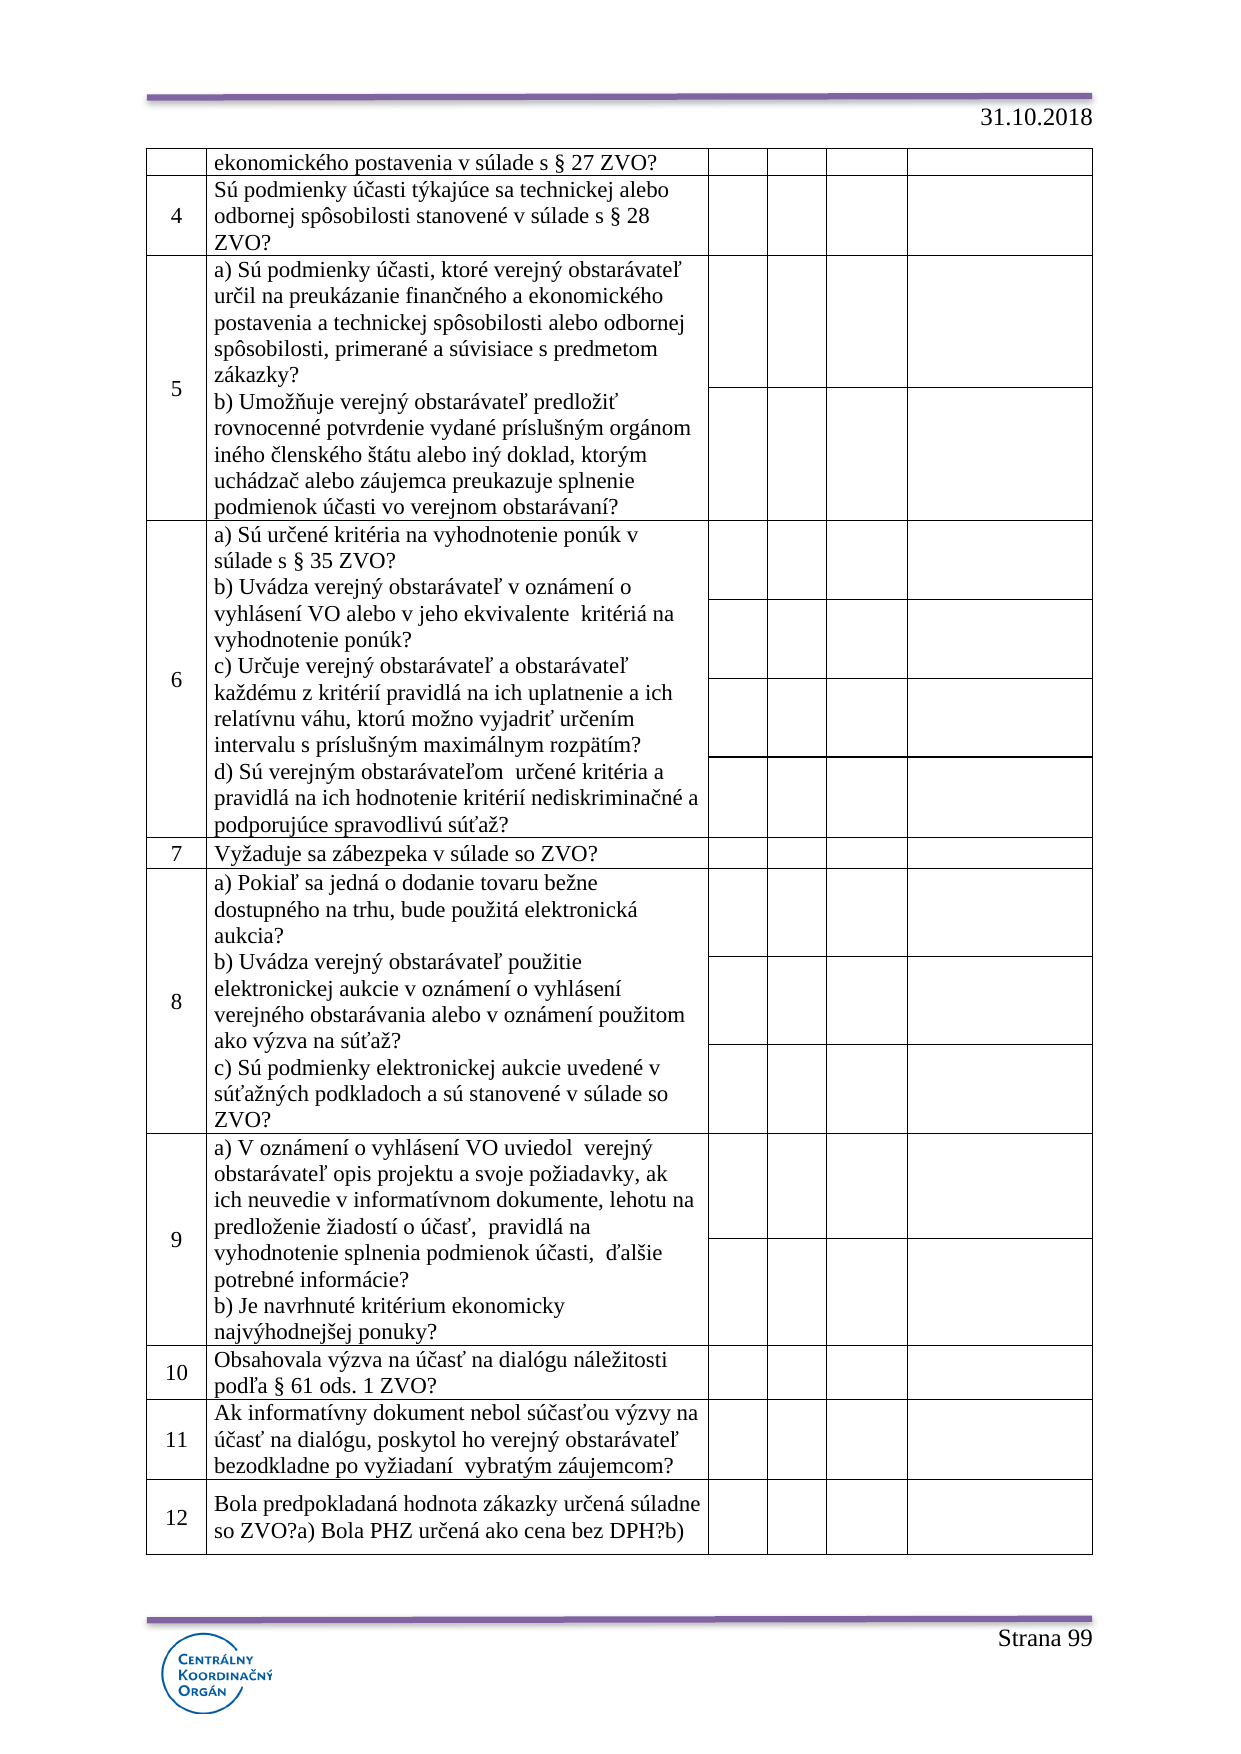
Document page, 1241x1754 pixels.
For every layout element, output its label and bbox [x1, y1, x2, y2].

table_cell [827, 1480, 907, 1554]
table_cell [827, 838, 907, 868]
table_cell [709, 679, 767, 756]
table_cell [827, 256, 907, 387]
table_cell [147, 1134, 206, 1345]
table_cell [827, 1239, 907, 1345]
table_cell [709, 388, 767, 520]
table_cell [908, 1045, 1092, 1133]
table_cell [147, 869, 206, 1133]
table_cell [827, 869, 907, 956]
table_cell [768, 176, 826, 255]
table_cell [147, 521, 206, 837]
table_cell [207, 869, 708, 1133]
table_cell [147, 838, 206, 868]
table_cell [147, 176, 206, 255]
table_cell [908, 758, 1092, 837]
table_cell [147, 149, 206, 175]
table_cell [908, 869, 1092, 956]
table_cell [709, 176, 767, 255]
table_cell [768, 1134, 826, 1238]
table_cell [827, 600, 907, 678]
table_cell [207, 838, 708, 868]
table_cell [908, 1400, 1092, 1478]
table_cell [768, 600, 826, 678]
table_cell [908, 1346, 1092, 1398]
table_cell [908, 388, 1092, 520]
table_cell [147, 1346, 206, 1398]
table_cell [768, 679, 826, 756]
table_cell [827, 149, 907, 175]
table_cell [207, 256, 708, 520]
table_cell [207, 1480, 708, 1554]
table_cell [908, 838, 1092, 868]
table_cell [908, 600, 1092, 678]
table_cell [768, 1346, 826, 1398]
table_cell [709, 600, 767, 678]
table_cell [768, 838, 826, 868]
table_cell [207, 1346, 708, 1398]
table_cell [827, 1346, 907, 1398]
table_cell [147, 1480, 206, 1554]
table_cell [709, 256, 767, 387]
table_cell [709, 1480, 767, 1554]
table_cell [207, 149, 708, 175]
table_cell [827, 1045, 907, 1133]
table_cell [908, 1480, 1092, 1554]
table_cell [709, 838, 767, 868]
picture [159, 1631, 272, 1713]
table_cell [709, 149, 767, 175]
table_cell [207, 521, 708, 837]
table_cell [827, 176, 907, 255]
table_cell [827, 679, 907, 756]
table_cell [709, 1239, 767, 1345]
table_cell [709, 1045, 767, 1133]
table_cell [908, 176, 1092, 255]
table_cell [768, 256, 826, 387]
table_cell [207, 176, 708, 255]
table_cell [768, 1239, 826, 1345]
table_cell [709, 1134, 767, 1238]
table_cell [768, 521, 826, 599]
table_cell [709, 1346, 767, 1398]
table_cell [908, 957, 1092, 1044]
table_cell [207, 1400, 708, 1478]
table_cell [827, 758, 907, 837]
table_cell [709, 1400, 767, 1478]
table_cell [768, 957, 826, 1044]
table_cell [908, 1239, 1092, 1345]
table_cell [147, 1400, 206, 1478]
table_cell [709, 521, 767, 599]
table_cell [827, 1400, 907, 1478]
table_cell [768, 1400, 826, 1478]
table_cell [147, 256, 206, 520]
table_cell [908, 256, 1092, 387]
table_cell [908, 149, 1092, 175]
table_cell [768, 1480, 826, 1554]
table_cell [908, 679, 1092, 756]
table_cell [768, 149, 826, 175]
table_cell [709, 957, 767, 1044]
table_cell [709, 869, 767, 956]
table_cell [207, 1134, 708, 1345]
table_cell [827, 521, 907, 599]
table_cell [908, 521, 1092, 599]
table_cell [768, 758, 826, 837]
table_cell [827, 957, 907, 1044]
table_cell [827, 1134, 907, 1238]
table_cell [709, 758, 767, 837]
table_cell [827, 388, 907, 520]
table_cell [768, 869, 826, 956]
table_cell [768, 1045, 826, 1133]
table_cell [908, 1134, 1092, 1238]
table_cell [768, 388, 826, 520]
